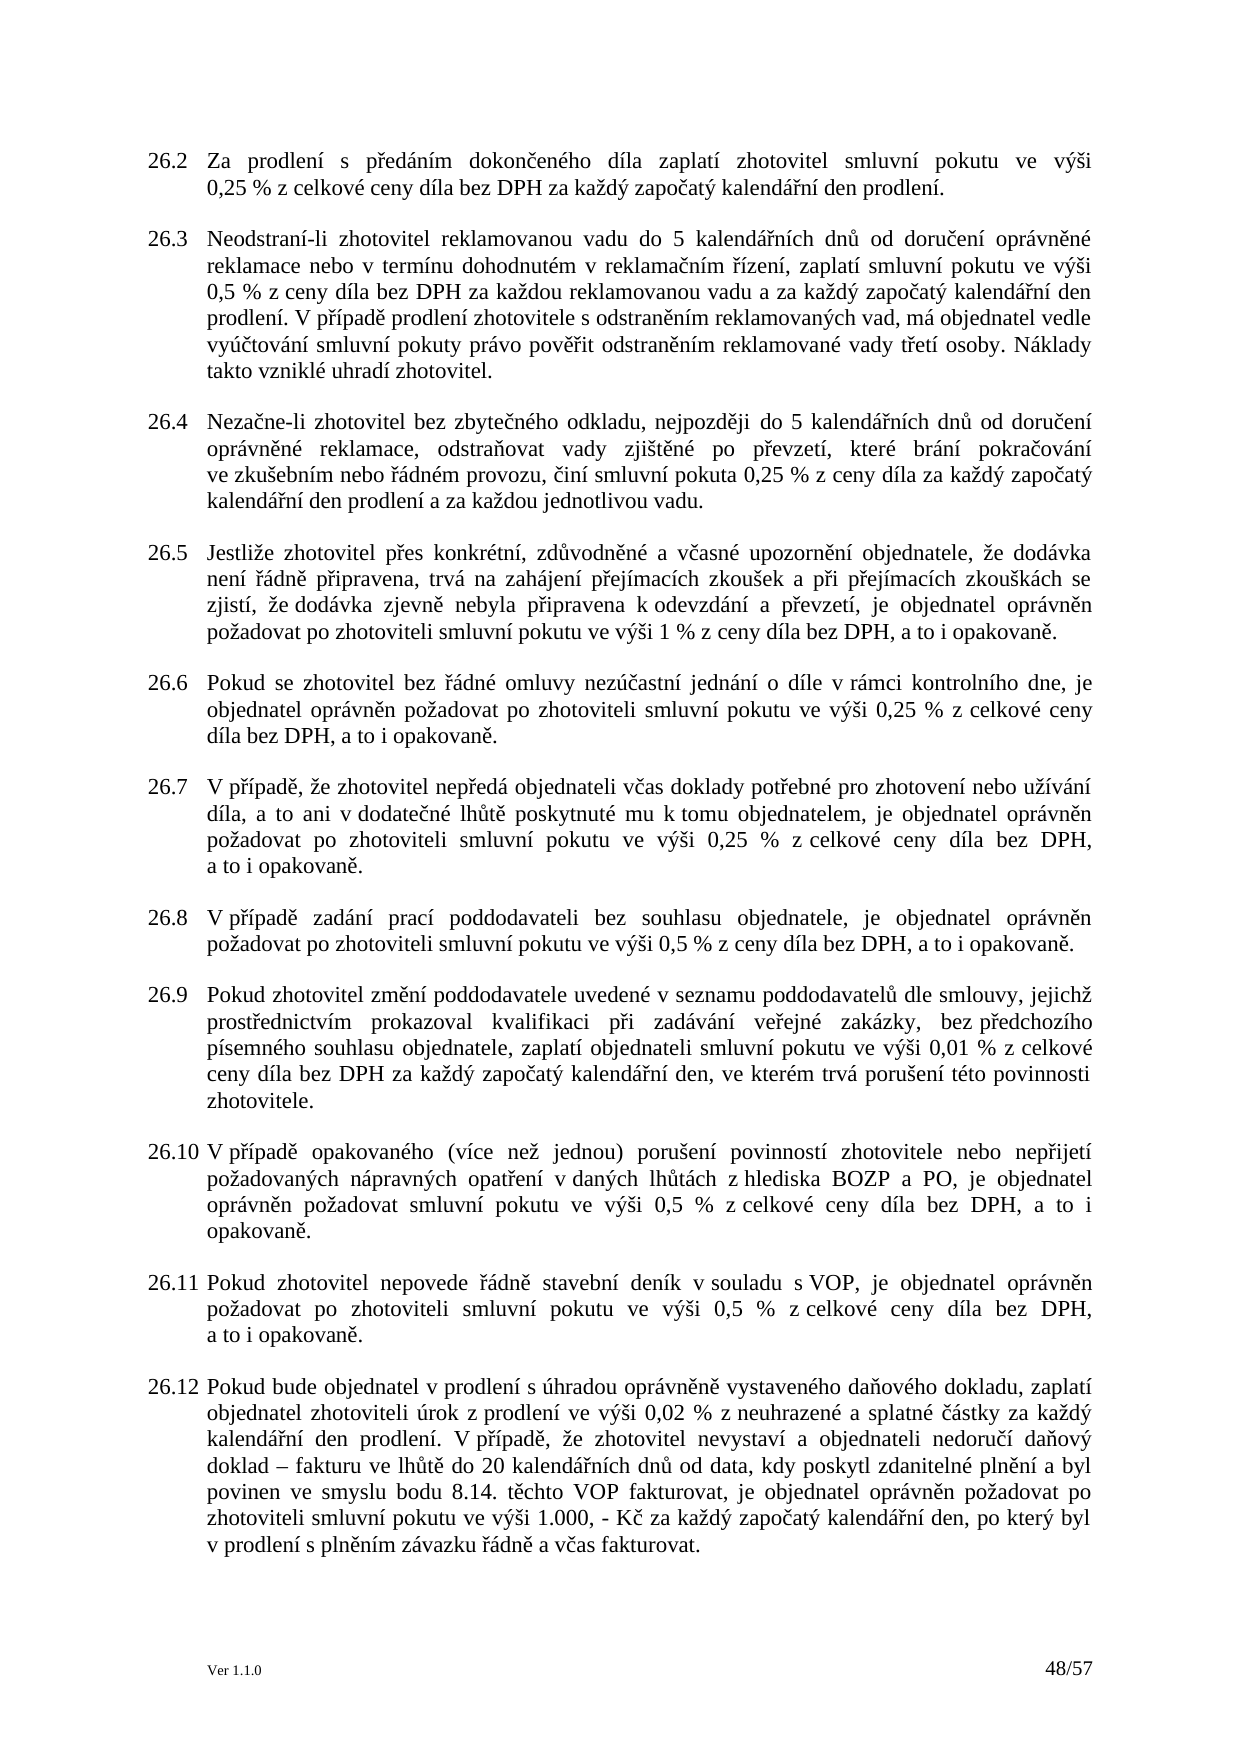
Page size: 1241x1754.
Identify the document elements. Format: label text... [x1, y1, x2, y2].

text Pokud bude objednatel v prodlení s úhradou oprávněně vystaveného daňového dokladu, zaplatí objednatel zhotoviteli úrok z prodlení ve výši 0,02 % z neuhrazené a splatné částky za každý kalendářní den prodlení. V případě, že zhotovitel nevystaví a objednateli nedoručí daňový doklad – fakturu ve lhůtě do 20 kalendářních dnů od data, kdy poskytl zdanitelné plnění a byl povinen ve smyslu bodu 8.14. těchto VOP fakturovat, je objednatel oprávněn požadovat po zhotoviteli smluvní pokutu ve výši 1.000, - Kč za každý započatý kalendářní den, po který byl v prodlení s plněním závazku řádně a včas fakturovat. [148, 1373, 1093, 1557]
text V případě opakovaného (více než jednou) porušení povinností zhotovitele nebo nepřijetí požadovaných nápravných opatření v daných lhůtách z hlediska BOZP a PO, je objednatel oprávněn požadovat smluvní pokutu ve výši 0,5 % z celkové ceny díla bez DPH, a to i opakovaně. [148, 1138, 1093, 1244]
text V případě, že zhotovitel nepředá objednateli včas doklady potřebné pro zhotovení nebo užívání díla, a to ani v dodatečné lhůtě poskytnuté mu k tomu objednatelem, je objednatel oprávněn požadovat po zhotoviteli smluvní pokutu ve výši 0,25 % z celkové ceny díla bez DPH, a to i opakovaně. [148, 773, 1093, 879]
text Jestliže zhotovitel přes konkrétní, zdůvodněné a včasné upozornění objednatele, že dodávka není řádně připravena, trvá na zahájení přejímacích zkoušek a při přejímacích zkouškách se zjistí, že dodávka zjevně nebyla připravena k odevzdání a převzetí, je objednatel oprávněn požadovat po zhotoviteli smluvní pokutu ve výši 1 % z ceny díla bez DPH, a to i opakovaně. [148, 539, 1093, 644]
text Pokud se zhotovitel bez řádné omluvy nezúčastní jednání o díle v rámci kontrolního dne, je objednatel oprávněn požadovat po zhotoviteli smluvní pokutu ve výši 0,25 % z celkové ceny díla bez DPH, a to i opakovaně. [148, 669, 1093, 748]
text Pokud zhotovitel změní poddodavatele uvedené v seznamu poddodavatelů dle smlouvy, jejichž prostřednictvím prokazoval kvalifikaci při zadávání veřejné zakázky, bez předchozího písemného souhlasu objednatele, zaplatí objednateli smluvní pokutu ve výši 0,01 % z celkové ceny díla bez DPH za každý započatý kalendářní den, ve kterém trvá porušení této povinnosti zhotovitele. [148, 981, 1093, 1113]
text Nezačne-li zhotovitel bez zbytečného odkladu, nejpozději do 5 kalendářních dnů od doručení oprávněné reklamace, odstraňovat vady zjištěné po převzetí, které brání pokračování ve zkušebním nebo řádném provozu, činí smluvní pokuta 0,25 % z ceny díla za každý započatý kalendářní den prodlení a za každou jednotlivou vadu. [148, 408, 1093, 514]
text Pokud zhotovitel nepovede řádně stavební deník v souladu s VOP, je objednatel oprávněn požadovat po zhotoviteli smluvní pokutu ve výši 0,5 % z celkové ceny díla bez DPH, a to i opakovaně. [148, 1269, 1093, 1348]
text Za prodlení s předáním dokončeného díla zaplatí zhotovitel smluvní pokutu ve výši 0,25 % z celkové ceny díla bez DPH za každý započatý kalendářní den prodlení. [148, 148, 1093, 200]
text V případě zadání prací poddodavateli bez souhlasu objednatele, je objednatel oprávněn požadovat po zhotoviteli smluvní pokutu ve výši 0,5 % z ceny díla bez DPH, a to i opakovaně. [148, 904, 1093, 956]
text Neodstraní-li zhotovitel reklamovanou vadu do 5 kalendářních dnů od doručení oprávněné reklamace nebo v termínu dohodnutém v reklamačním řízení, zaplatí smluvní pokutu ve výši 0,5 % z ceny díla bez DPH za každou reklamovanou vadu a za každý započatý kalendářní den prodlení. V případě prodlení zhotovitele s odstraněním reklamovaných vad, má objednatel vedle vyúčtování smluvní pokuty právo pověřit odstraněním reklamované vady třetí osoby. Náklady takto vzniklé uhradí zhotovitel. [148, 225, 1093, 383]
